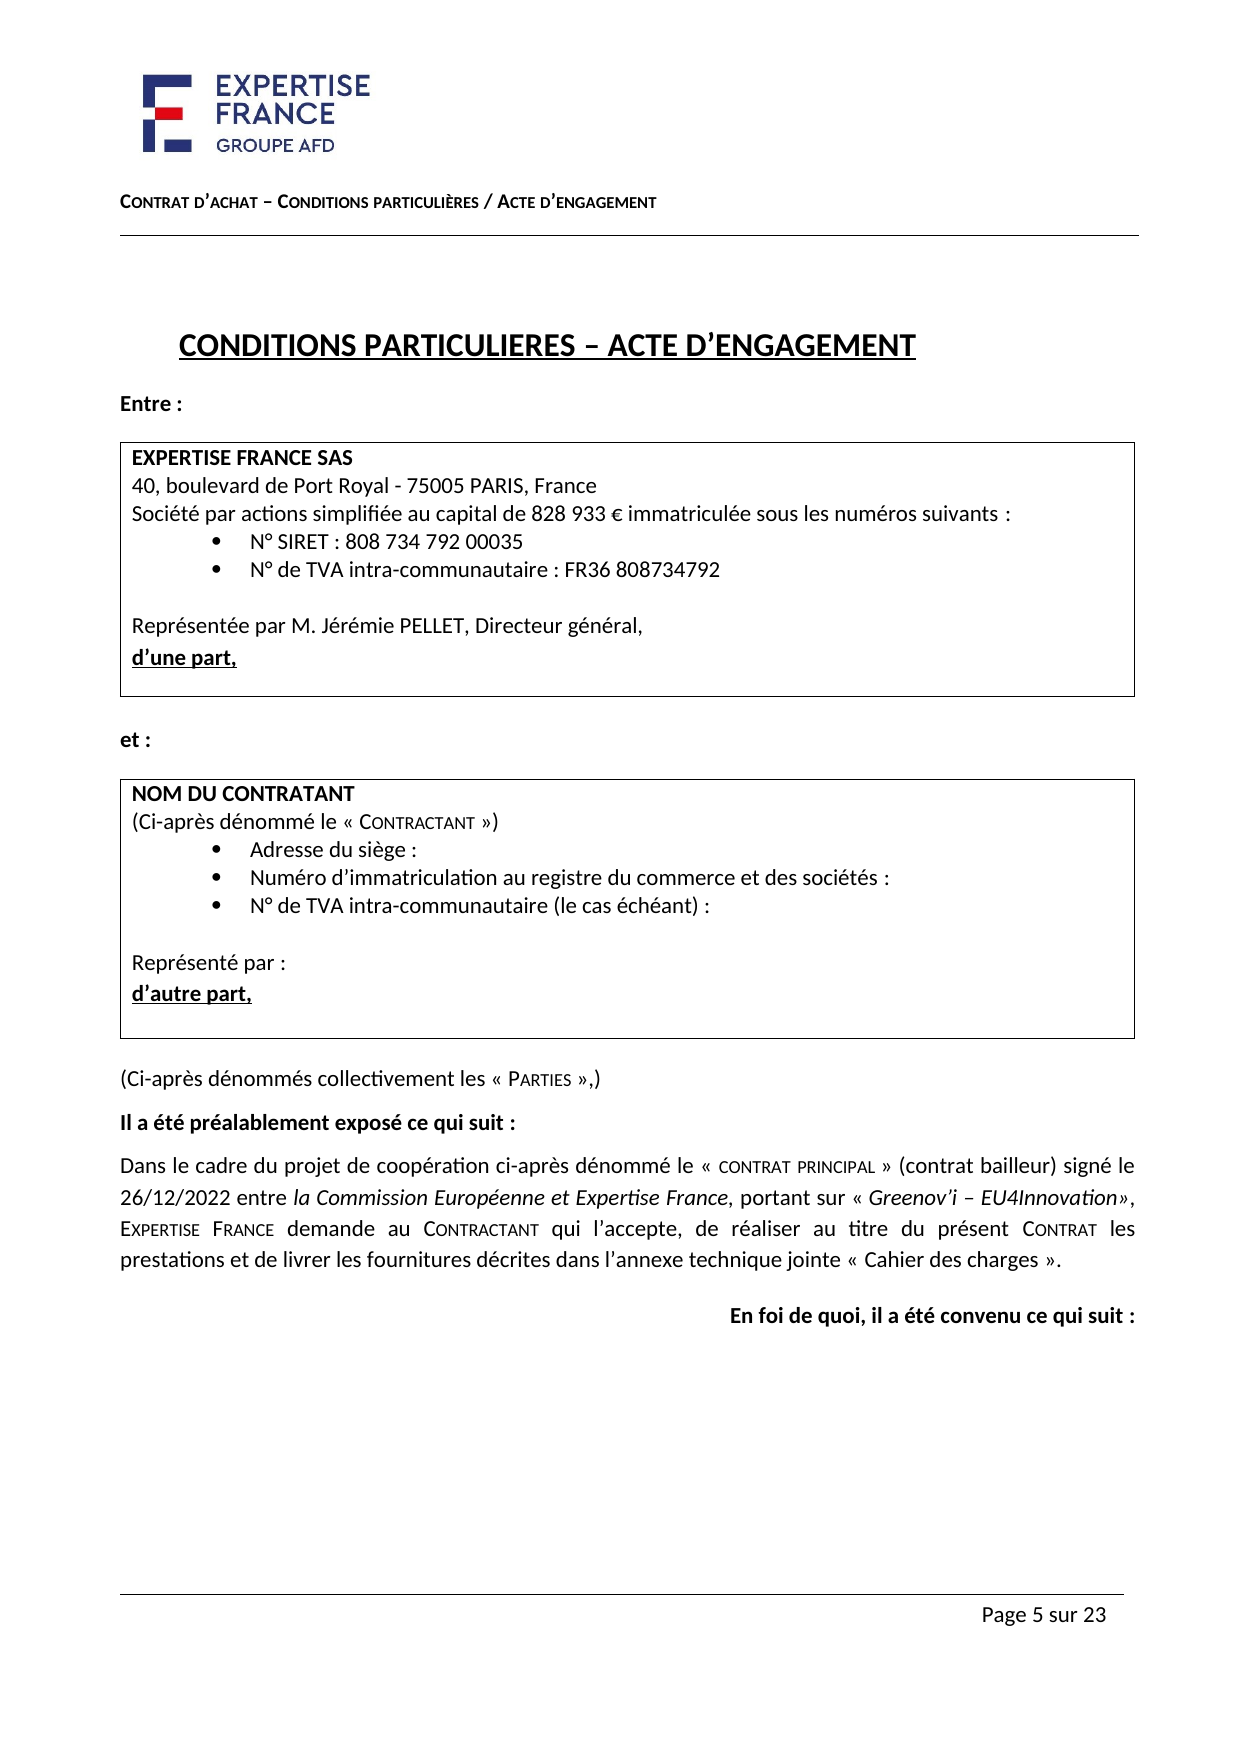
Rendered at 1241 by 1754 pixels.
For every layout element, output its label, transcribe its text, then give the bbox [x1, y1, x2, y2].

text (Ci-après dénommés collectivement les « Parties »,) [120, 1064, 1135, 1092]
text et : [120, 722, 1135, 753]
table_header EXPERTISE FRANCE SAS 40, boulevard de Port Royal - 75005 PARIS, France Société par actions simplifiée au capital de 828 933 € immatriculée sous les numéros suivants : N° SIRET : 808 734 792 00035 N° de TVA intra-communautaire : FR36 808734792 Représentée par M. Jérémie PELLET, Directeur général, d’une part, [121, 443, 1134, 696]
text En foi de quoi, il a été convenu ce qui suit : [120, 1298, 1135, 1330]
text Dans le cadre du projet de coopération ci-après dénommé le « contrat principal » (contrat bailleur) signé le 26/12/2022 entre la Commission Européenne et Expertise France, portant sur « Greenov’i – EU4Innovation», Expertise France demande au Contractant qui l’accepte, de réaliser au titre du présent Contrat les prestations et de livrer les fournitures décrites dans l’annexe technique jointe « Cahier des charges ». [120, 1148, 1135, 1273]
picture [120, 41, 397, 183]
text Il a été préalablement exposé ce qui suit : [120, 1105, 1135, 1136]
text conditions PARTICULIERES – acte d’engagement [179, 323, 1135, 364]
table_header NOM DU CONTRATANT (Ci-après dénommé le « Contractant ») Adresse du siège : Numéro d’immatriculation au registre du commerce et des sociétés : N° de TVA intra-communautaire (le cas échéant) : Représenté par : d’autre part, [121, 780, 1134, 1038]
text Entre : [120, 389, 1135, 417]
